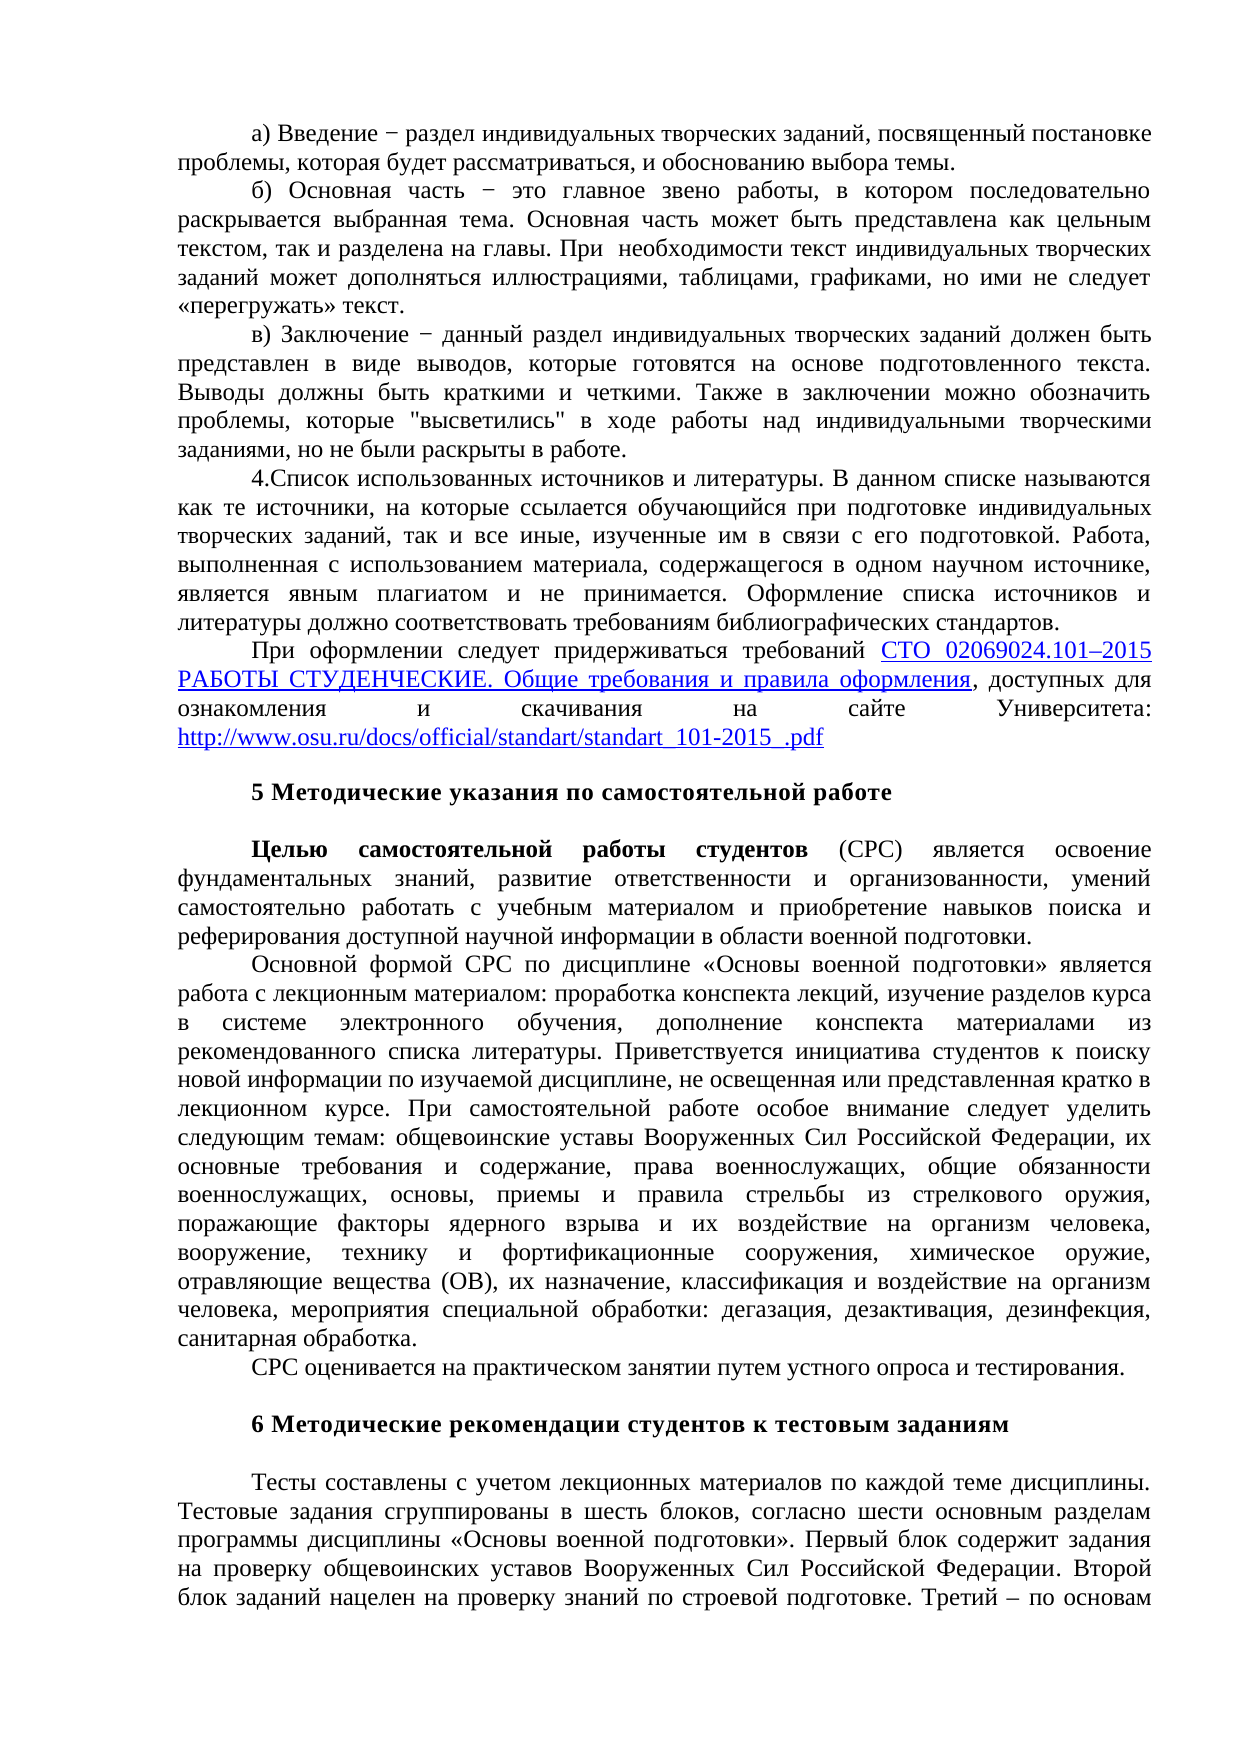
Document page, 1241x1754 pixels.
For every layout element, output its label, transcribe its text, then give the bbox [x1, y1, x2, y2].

text в) Заключение − данный раздел индивидуальных творческих заданий должен быть представлен в виде выводов, которые готовятся на основе подготовленного текста. Выводы должны быть краткими и четкими. Также в заключении можно обозначить проблемы, которые "высветились" в ходе работы над индивидуальными творческими заданиями, но не были раскрыты в работе. [177, 319, 1152, 463]
text б) Основная часть − это главное звено работы, в котором последовательно раскрывается выбранная тема. Основная часть может быть представлена как цельным текстом, так и разделена на главы. При необходимости текст индивидуальных творческих заданий может дополняться иллюстрациями, таблицами, графиками, но ими не следует «перегружать» текст. [177, 176, 1152, 319]
text 4.Список использованных источников и литературы. В данном списке называются как те источники, на которые ссылается обучающийся при подготовке индивидуальных творческих заданий, так и все иные, изученные им в связи с его подготовкой. Работа, выполненная с использованием материала, содержащегося в одном научном источнике, является явным плагиатом и не принимается. Оформление списка источников и литературы должно соответствовать требованиям библиографических стандартов. [177, 463, 1152, 636]
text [177, 1467, 1152, 1611]
text СРС оценивается на практическом занятии путем устного опроса и тестирования. [177, 1352, 1152, 1381]
text Целью самостоятельной работы студентов (СРС) является освоение фундаментальных знаний, развитие ответственности и организованности, умений самостоятельно работать с учебным материалом и приобретение навыков поиска и реферирования доступной научной информации в области военной подготовки. [177, 834, 1152, 949]
text а) Введение − раздел индивидуальных творческих заданий, посвященный постановке проблемы, которая будет рассматриваться, и обоснованию выбора темы. [177, 118, 1152, 176]
text Основной формой СРС по дисциплине «Основы военной подготовки» является работа с лекционным материалом: проработка конспекта лекций, изучение разделов курса в системе электронного обучения, дополнение конспекта материалами из рекомендованного списка литературы. Приветствуется инициатива студентов к поиску новой информации по изучаемой дисциплине, не освещенная или представленная кратко в лекционном курсе. При самостоятельной работе особое внимание следует уделить следующим темам: общевоинские уставы Вооруженных Сил Российской Федерации, их основные требования и содержание, права военнослужащих, общие обязанности военнослужащих, основы, приемы и правила стрельбы из стрелкового оружия, поражающие факторы ядерного взрыва и их воздействие на организм человека, вооружение, технику и фортификационные сооружения, химическое оружие, отравляющие вещества (ОВ), их назначение, классификация и воздействие на организм человека, мероприятия специальной обработки: дегазация, дезактивация, дезинфекция, санитарная обработка. [177, 949, 1152, 1352]
text При оформлении следует придерживаться требований СТО 02069024.101–2015 РАБОТЫ СТУДЕНЧЕСКИЕ. Общие требования и правила оформления, доступных для ознакомления и скачивания на сайте Университета: http://www.osu.ru/docs/official/standart/standart_101-2015_.pdf [177, 636, 1152, 751]
text 6 Методические рекомендации студентов к тестовым заданиям [177, 1409, 1152, 1438]
text 5 Методические указания по самостоятельной работе [177, 777, 1152, 806]
